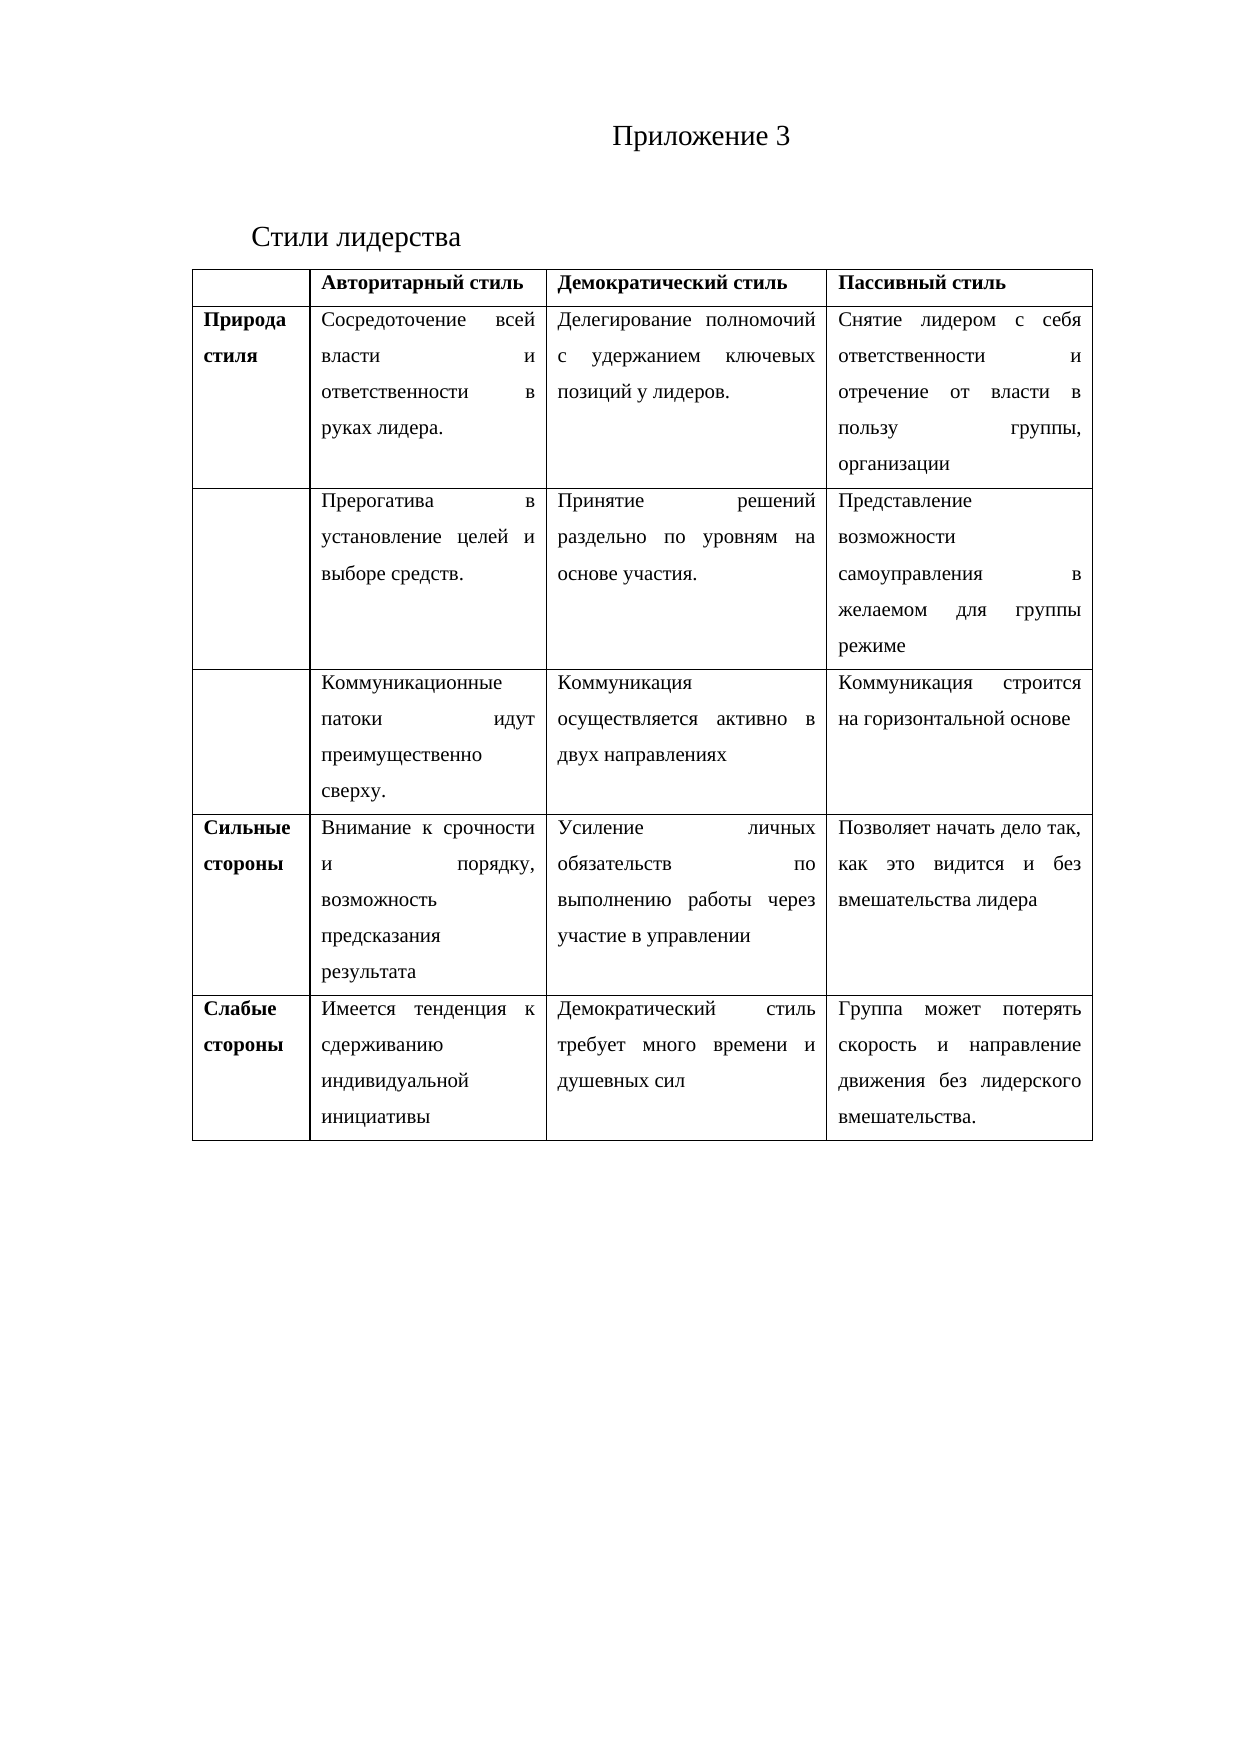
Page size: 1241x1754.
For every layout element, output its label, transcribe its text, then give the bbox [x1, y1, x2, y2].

table_header Демократический стиль [547, 270, 826, 306]
table_cell Сосредоточение всей власти и ответственности в руках лидера. [311, 307, 546, 487]
table_cell Позволяет начать дело так, как это видится и без вмешательства лидера [827, 815, 1092, 995]
table_cell Коммуникация строится на горизонтальной основе [827, 670, 1092, 814]
table_cell Усиление личных обязательств по выполнению работы через участие в управлении [547, 815, 826, 995]
subtitle Приложение 3 [177, 118, 1152, 152]
table_cell [193, 670, 309, 814]
table_cell Снятие лидером с себя ответственности и отречение от власти в пользу группы, организации [827, 307, 1092, 487]
table_cell Принятие решений раздельно по уровням на основе участия. [547, 489, 826, 669]
table_header Пассивный стиль [827, 270, 1092, 306]
table_cell Слабые стороны [193, 996, 309, 1140]
table_header Авторитарный стиль [311, 270, 546, 306]
table_cell Природа стиля [193, 307, 309, 487]
table_cell Демократический стиль требует много времени и душевных сил [547, 996, 826, 1140]
table_header [193, 270, 309, 306]
table_cell Имеется тенденция к сдерживанию индивидуальной инициативы [311, 996, 546, 1140]
table_cell Сильные стороны [193, 815, 309, 995]
table_cell Коммуникация осуществляется активно в двух направлениях [547, 670, 826, 814]
table_cell Прерогатива в установление целей и выборе средств. [311, 489, 546, 669]
table_cell Коммуникационные патоки идут преимущественно сверху. [311, 670, 546, 814]
table_cell Делегирование полномочий с удержанием ключевых позиций у лидеров. [547, 307, 826, 487]
table_cell Внимание к срочности и порядку, возможность предсказания результата [311, 815, 546, 995]
table_cell Группа может потерять скорость и направление движения без лидерского вмешательства. [827, 996, 1092, 1140]
text Стили лидерства [177, 219, 1152, 252]
table_cell Представление возможности самоуправления в желаемом для группы режиме [827, 489, 1092, 669]
table_cell [193, 489, 309, 669]
